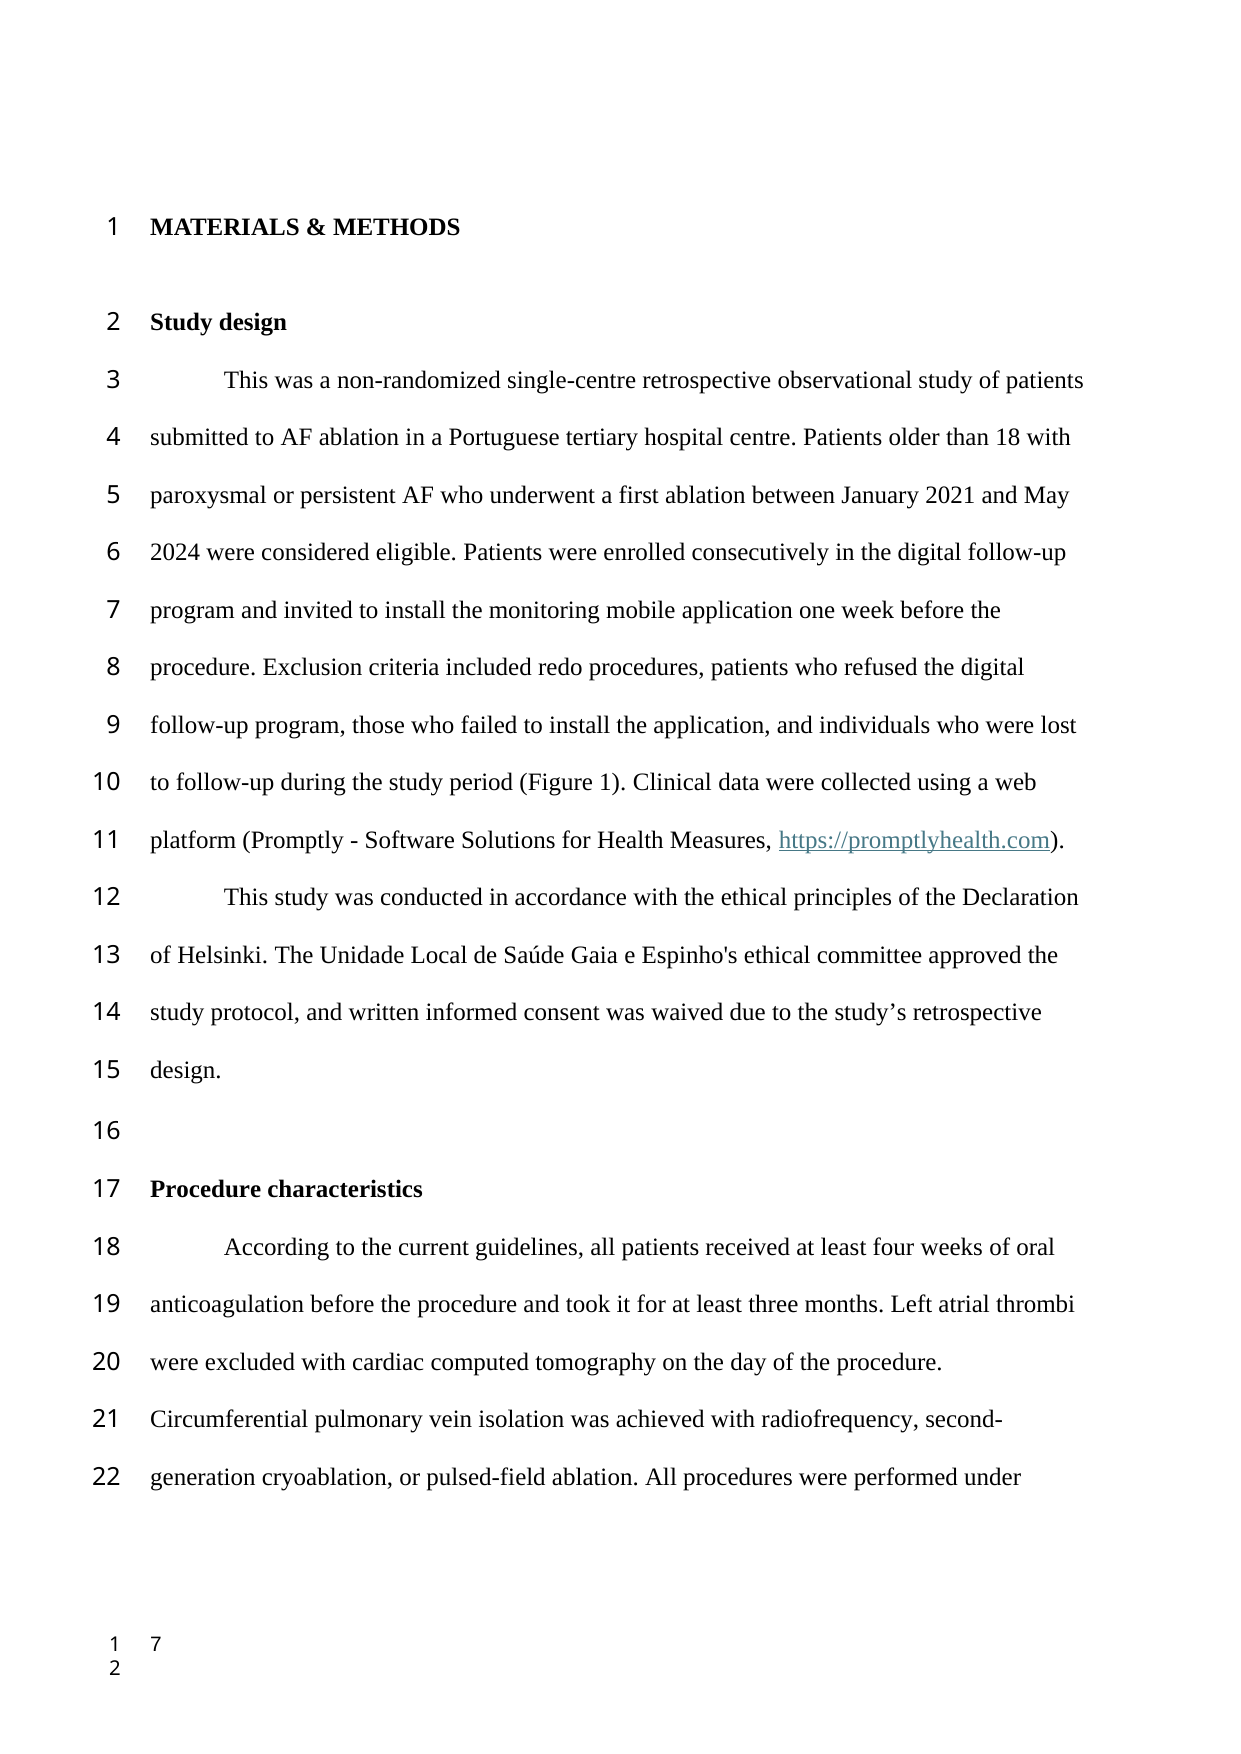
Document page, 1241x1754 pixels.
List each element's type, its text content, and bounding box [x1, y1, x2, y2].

subtitle Procedure characteristics [150, 1174, 1090, 1203]
subtitle materials & methods [150, 212, 1090, 241]
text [150, 1232, 1090, 1490]
subtitle Study design [150, 307, 1090, 336]
text This was a non-randomized single-centre retrospective observational study of patients submitted to AF ablation in a Portuguese tertiary hospital centre. Patients older than 18 with paroxysmal or persistent AF who underwent a first ablation between January 2021 and May 2024 were considered eligible. Patients were enrolled consecutively in the digital follow-up program and invited to install the monitoring mobile application one week before the procedure. Exclusion criteria included redo procedures, patients who refused the digital follow-up program, those who failed to install the application, and individuals who were lost to follow-up during the study period (Figure 1). Clinical data were collected using a web platform (Promptly - Software Solutions for Health Measures, https://promptlyhealth.com). [150, 365, 1090, 854]
text This study was conducted in accordance with the ethical principles of the Declaration of Helsinki. The Unidade Local de Saúde Gaia e Espinho's ethical committee approved the study protocol, and written informed consent was waived due to the study’s retrospective design. [150, 882, 1090, 1084]
